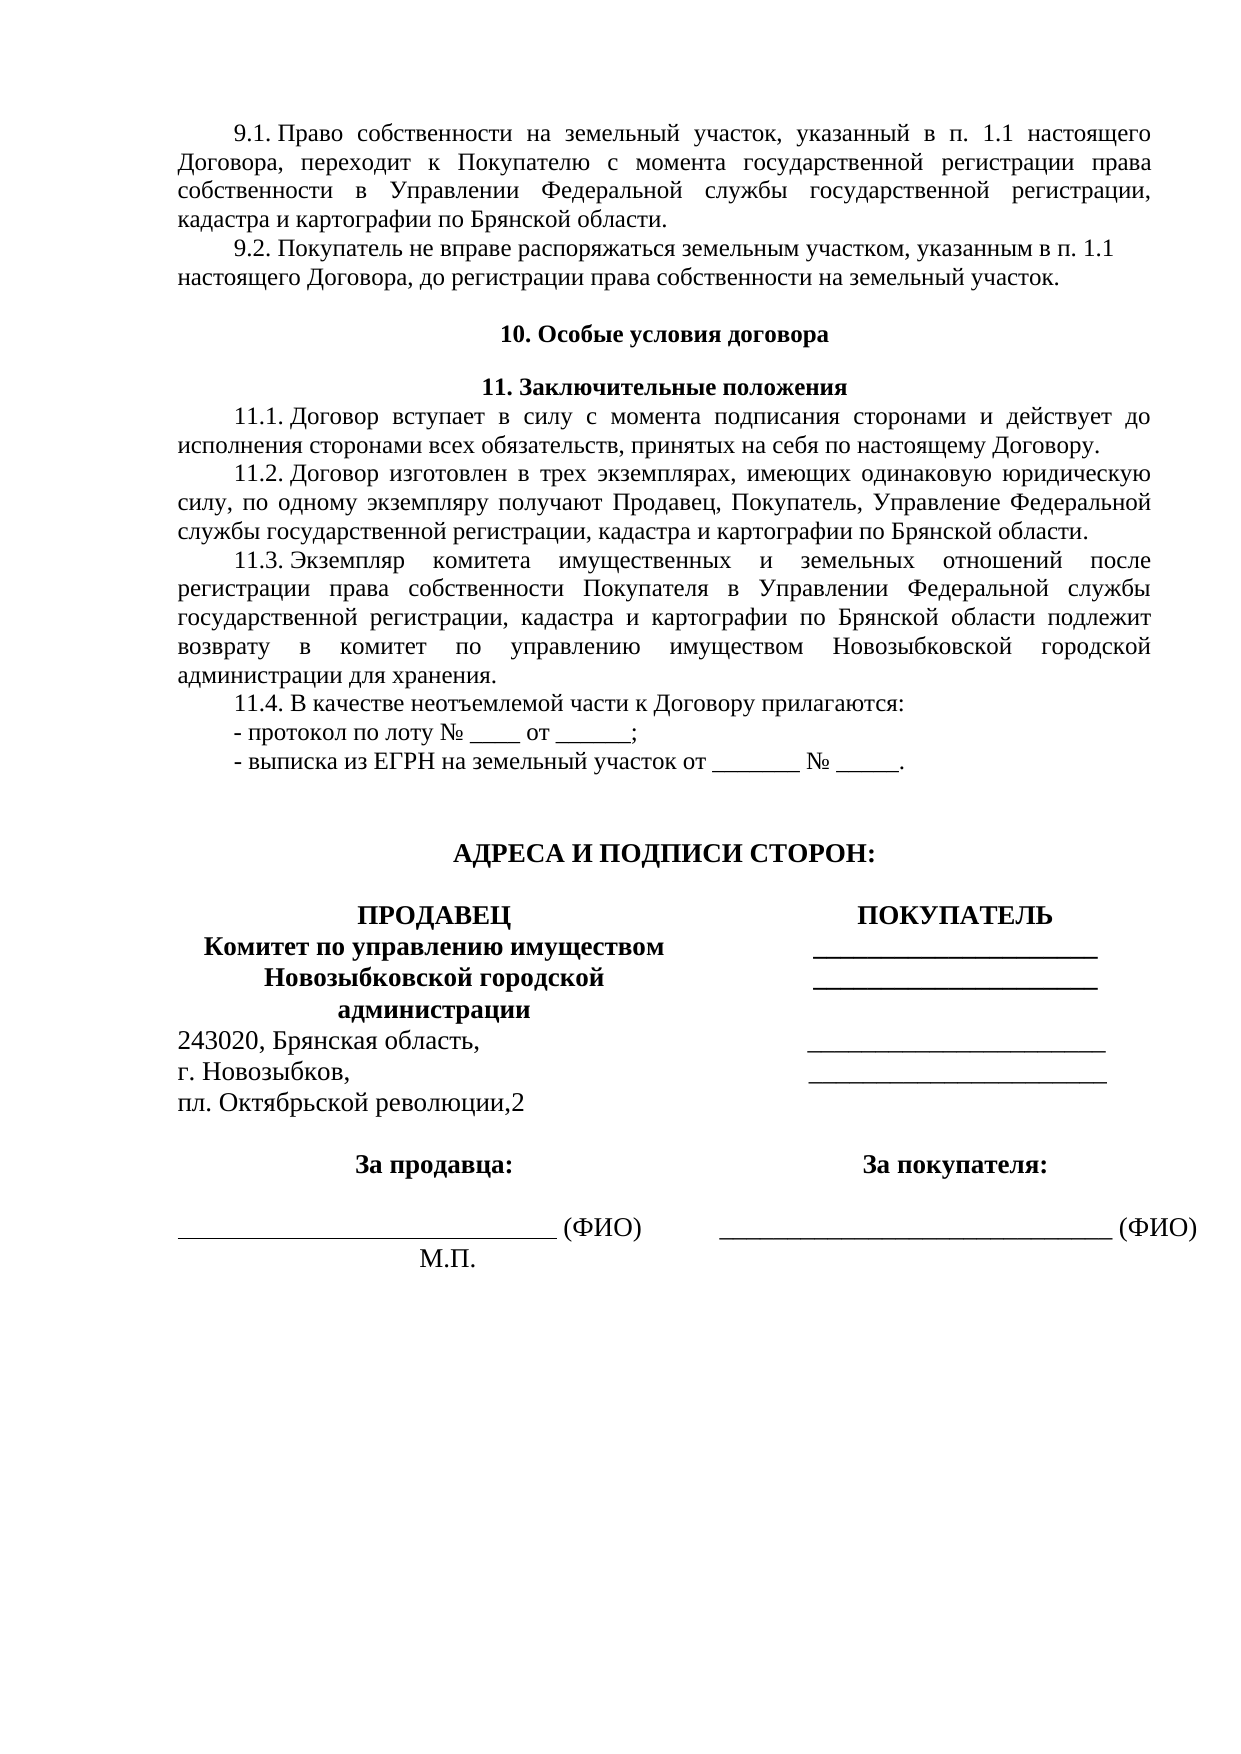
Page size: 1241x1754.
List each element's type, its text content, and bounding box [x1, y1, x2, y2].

text 9.1. Право собственности на земельный участок, указанный в п. 1.1 настоящего Договора, переходит к Покупателю с момента государственной регистрации права собственности в Управлении Федеральной службы государственной регистрации, кадастра и картографии по Брянской области. [177, 118, 1152, 233]
text 11.1. Договор вступает в силу с момента подписания сторонами и действует до исполнения сторонами всех обязательств, принятых на себя по настоящему Договору. [177, 401, 1152, 458]
table_cell 243020, Брянская область, г. Новозыбков, пл. Октябрьской революции,2 [166, 1024, 702, 1117]
text 11. Заключительные положения [177, 372, 1152, 401]
text 9.2. Покупатель не вправе распоряжаться земельным участком, указанным в п. 1.1 настоящего Договора, до регистрации права собственности на земельный участок. [177, 233, 1152, 291]
table_cell За покупателя: _____________________________ (ФИО) [702, 1117, 1208, 1273]
table_cell За продавца: (ФИО) М.П. [166, 1117, 702, 1273]
table_cell ______________________ ______________________ [702, 1024, 1208, 1117]
text - выписка из ЕГРН на земельный участок от _______ № _____. [177, 746, 1152, 775]
text 10. Особые условия договора [177, 319, 1152, 348]
list 11.2. Договор изготовлен в трех экземплярах, имеющих одинаковую юридическую силу, по одному экземпляру получают Продавец, Покупатель, Управление Федеральной службы государственной регистрации, кадастра и картографии по Брянской области. [177, 458, 1152, 545]
table_header ПОКУПАТЕЛЬ _____________________ _____________________ [702, 899, 1208, 1024]
text 11.4. В качестве неотъемлемой части к Договору прилагаются: [177, 688, 1152, 717]
text - протокол по лоту № ____ от ______; [177, 717, 1152, 746]
table_header ПРОДАВЕЦ Комитет по управлению имуществом Новозыбковской городской администрации [166, 899, 702, 1024]
text АДРЕСА И ПОДПИСИ СТОРОН: [177, 837, 1152, 868]
text 11.3. Экземпляр комитета имущественных и земельных отношений после регистрации права собственности Покупателя в Управлении Федеральной службы государственной регистрации, кадастра и картографии по Брянской области подлежит возврату в комитет по управлению имуществом Новозыбковской городской администрации для хранения. [177, 545, 1152, 688]
